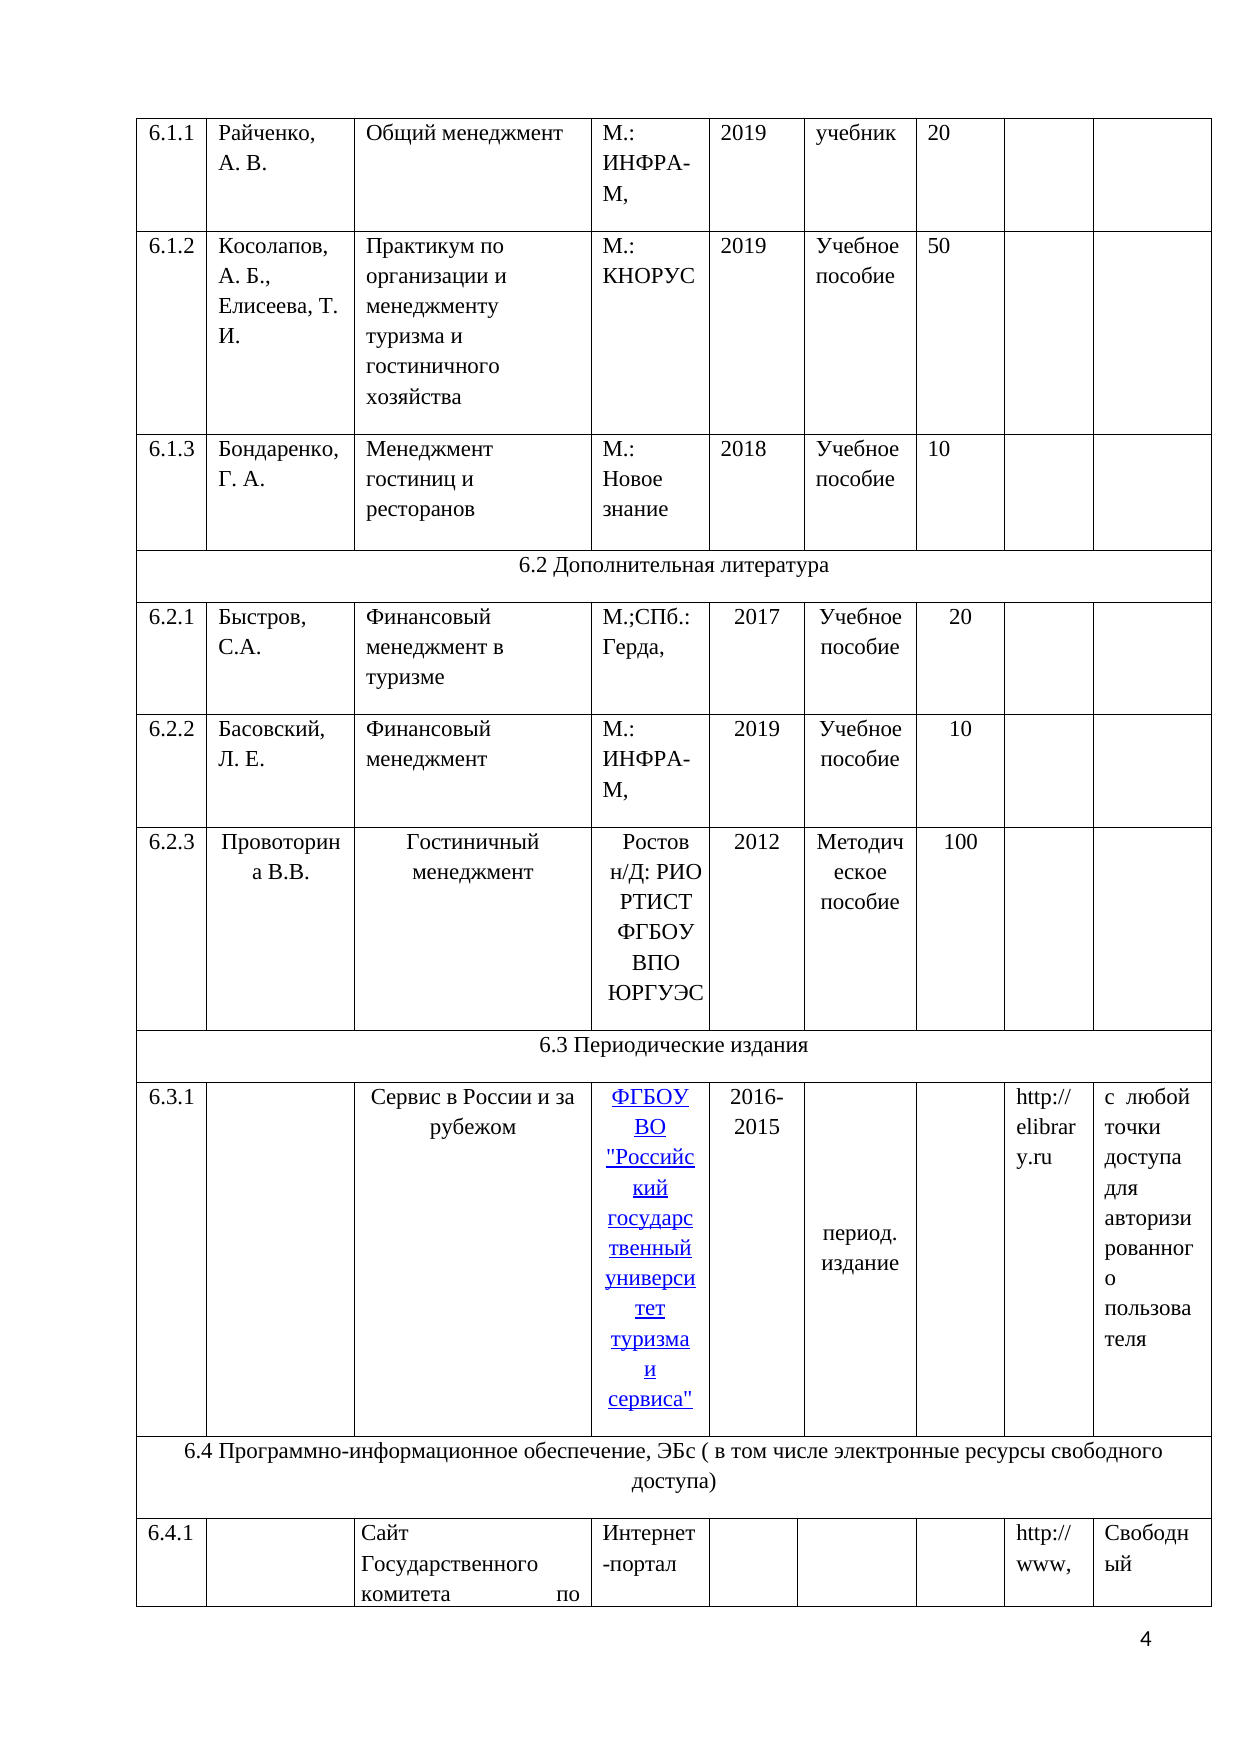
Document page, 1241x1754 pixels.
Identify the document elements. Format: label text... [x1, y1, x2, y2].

table_cell 20 [917, 119, 1004, 231]
table_cell [1094, 119, 1211, 231]
table_cell http:// www,gks.ru [1005, 1519, 1093, 1606]
table_cell http://elibrary.ru [1005, 1083, 1093, 1436]
table_cell Практикум по организации и менеджменту туризма и гостиничного хозяйства [355, 232, 591, 434]
table_cell [1094, 232, 1211, 434]
table_cell Методическое пособие [805, 828, 916, 1030]
table_cell [798, 1519, 916, 1606]
table_cell 6.3.1 [137, 1083, 206, 1436]
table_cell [355, 1519, 591, 1606]
table_cell с любой точки доступа для авторизированного пользователя [1094, 1083, 1211, 1436]
table_cell Райченко, А. В. [207, 119, 354, 231]
table_cell 10 [917, 715, 1004, 827]
table_cell М.: ИНФРА-М, [592, 119, 709, 231]
table_cell Сервис в России и за рубежом [355, 1083, 591, 1436]
table_cell 2017 [710, 603, 804, 714]
table_cell [1094, 828, 1211, 1030]
table_cell ФГБОУ ВО "Российский государственный университет туризма и сервиса" [592, 1083, 709, 1436]
table_cell [207, 1519, 354, 1606]
table_cell [917, 1083, 1004, 1436]
table_cell 50 [917, 232, 1004, 434]
table_cell Ростов н/Д: РИО РТИСТ ФГБОУ ВПО ЮРГУЭС [592, 828, 709, 1030]
table_cell 100 [917, 828, 1004, 1030]
table_cell Учебное пособие [805, 715, 916, 827]
table_cell 10 [917, 435, 1004, 549]
table_cell Учебное пособие [805, 603, 916, 714]
table_cell 6.4 Программно-информационное обеспечение, ЭБс ( в том числе электронные ресурсы свободного доступа) [137, 1437, 1211, 1518]
table_cell [1005, 119, 1093, 231]
table_cell Общий менеджмент [355, 119, 591, 231]
table_cell Провоторина В.В. [207, 828, 354, 1030]
table_cell 6.2 Дополнительная литература [137, 551, 1211, 602]
table_cell [1094, 603, 1211, 714]
table_cell М.: ИНФРА-М, [592, 715, 709, 827]
table_cell Финансовый менеджмент [355, 715, 591, 827]
table_cell М.: Новое знание [592, 435, 709, 549]
table_cell Гостиничный менеджмент [355, 828, 591, 1030]
table_cell 2016-2015 [710, 1083, 804, 1436]
table_cell М.: КНОРУС [592, 232, 709, 434]
table_cell [710, 1519, 797, 1606]
table_cell 2012 [710, 828, 804, 1030]
table_cell 6.2.3 [137, 828, 206, 1030]
table_cell [1005, 715, 1093, 827]
table_cell 2019 [710, 119, 804, 231]
table_cell Менеджмент гостиниц и ресторанов [355, 435, 591, 549]
table_cell [1094, 715, 1211, 827]
table_cell 6.2.1 [137, 603, 206, 714]
table_cell Свободный доступ [1094, 1519, 1211, 1606]
table_cell Интернет-портал [592, 1519, 709, 1606]
table_cell [1005, 232, 1093, 434]
table_cell [917, 1519, 1004, 1606]
table_cell учебник [805, 119, 916, 231]
table_cell 2019 [710, 232, 804, 434]
table_cell Учебное пособие [805, 435, 916, 549]
table_cell 2019 [710, 715, 804, 827]
table_cell Учебное пособие [805, 232, 916, 434]
table_cell [1005, 435, 1093, 549]
table_cell 6.1.1 [137, 119, 206, 231]
table_cell [207, 1083, 354, 1436]
table_cell 6.1.2 [137, 232, 206, 434]
table_cell 2018 [710, 435, 804, 549]
table_cell Финансовый менеджмент в туризме [355, 603, 591, 714]
table_cell [1005, 828, 1093, 1030]
table_cell М.;СПб.: Герда, [592, 603, 709, 714]
table_cell Косолапов, А. Б., Елисеева, Т. И. [207, 232, 354, 434]
table_cell 6.1.3 [137, 435, 206, 549]
table_cell [1094, 435, 1211, 549]
table_cell 6.3 Периодические издания [137, 1031, 1211, 1082]
table_cell Бондаренко, Г. А. [207, 435, 354, 549]
table_cell [1005, 603, 1093, 714]
table_cell 6.4.1 [137, 1519, 206, 1606]
table_cell 6.2.2 [137, 715, 206, 827]
table_cell 20 [917, 603, 1004, 714]
table_cell период. издание [805, 1083, 916, 1436]
table_cell Быстров, С.А. [207, 603, 354, 714]
table_cell Басовский, Л. Е. [207, 715, 354, 827]
